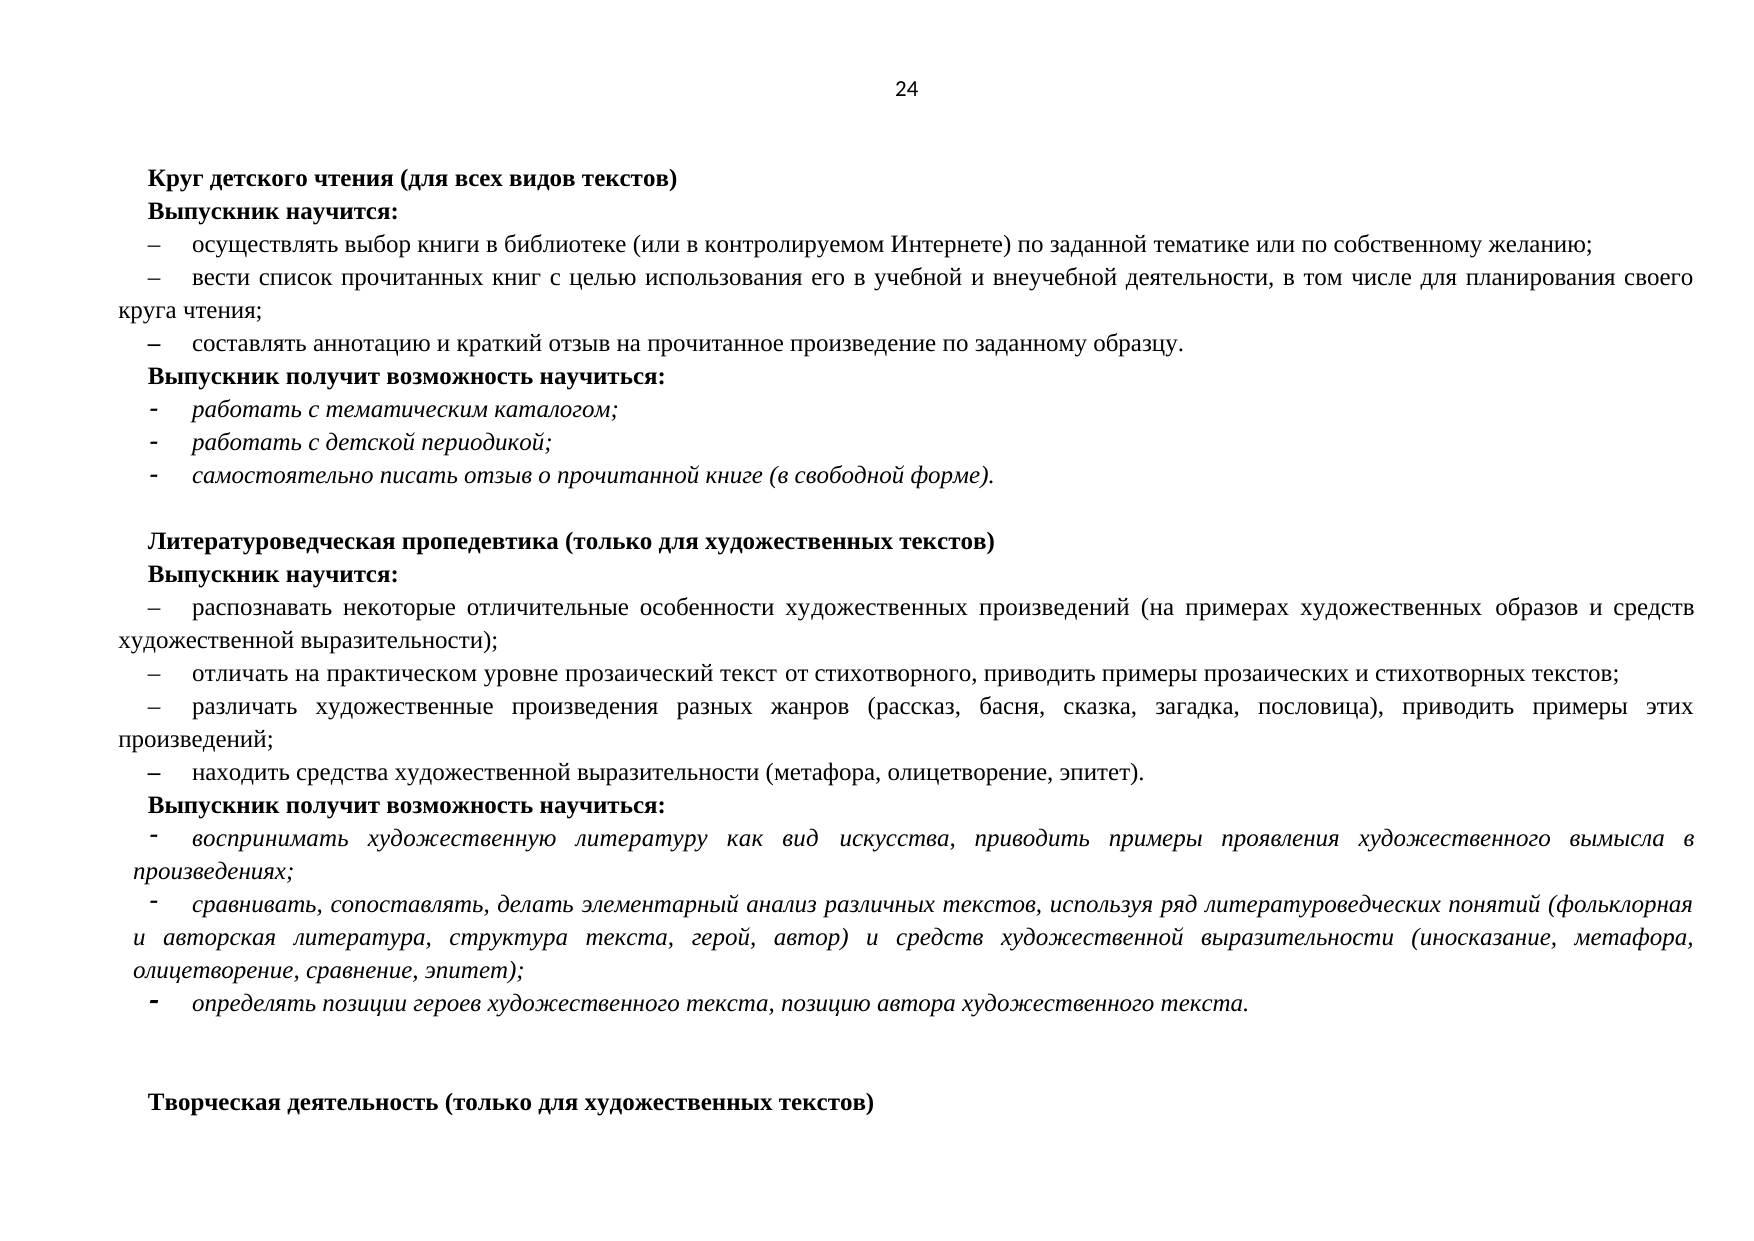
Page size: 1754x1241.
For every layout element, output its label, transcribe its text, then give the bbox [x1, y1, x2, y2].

list самостоятельно писать отзыв о прочитанной книге (в свободной форме). [148, 460, 1695, 489]
text Выпускник получит возможность научиться: [118, 361, 1695, 390]
list отличать на практическом уровне прозаический текст от стихотворного, приводить примеры прозаических и стихотворных текстов; [118, 658, 1695, 687]
list распознавать некоторые отличительные особенности художественных произведений (на примерах художественных образов и средств художественной выразительности); [118, 592, 1695, 654]
list различать художественные произведения разных жанров (рассказ, басня, сказка, загадка, пословица), приводить примеры этих произведений; [118, 691, 1695, 753]
list сравнивать, сопоставлять, делать элементарный анализ различных текстов, используя ряд литературоведческих понятий (фольклорная и авторская литература, структура текста, герой, автор) и средств художественной выразительности (иносказание, метафора, олицетворение, сравнение, эпитет); [133, 889, 1695, 984]
list работать с детской периодикой; [148, 427, 1695, 456]
text Творческая деятельность (только для художественных текстов) [118, 1087, 1695, 1116]
list воспринимать художественную литературу как вид искусства, приводить примеры проявления художественного вымысла в произведениях; [133, 823, 1695, 885]
text Круг детского чтения (для всех видов текстов) [118, 163, 1695, 192]
text Литературоведческая пропедевтика (только для художественных текстов) [118, 526, 1695, 555]
text Выпускник получит возможность научиться: [118, 790, 1695, 819]
list определять позиции героев художественного текста, позицию автора художественного текста. [133, 988, 1695, 1017]
list вести список прочитанных книг с целью использования его в учебной и внеучебной деятельности, в том числе для планирования своего круга чтения; [118, 262, 1695, 324]
text Выпускник научится: [118, 196, 1695, 225]
list составлять аннотацию и краткий отзыв на прочитанное произведение по заданному образцу. [118, 328, 1695, 357]
list находить средства художественной выразительности (метафора, олицетворение, эпитет). [118, 757, 1695, 786]
text Выпускник научится: [118, 559, 1695, 588]
list осуществлять выбор книги в библиотеке (или в контролируемом Интернете) по заданной тематике или по собственному желанию; [118, 229, 1695, 258]
list работать с тематическим каталогом; [148, 394, 1695, 423]
